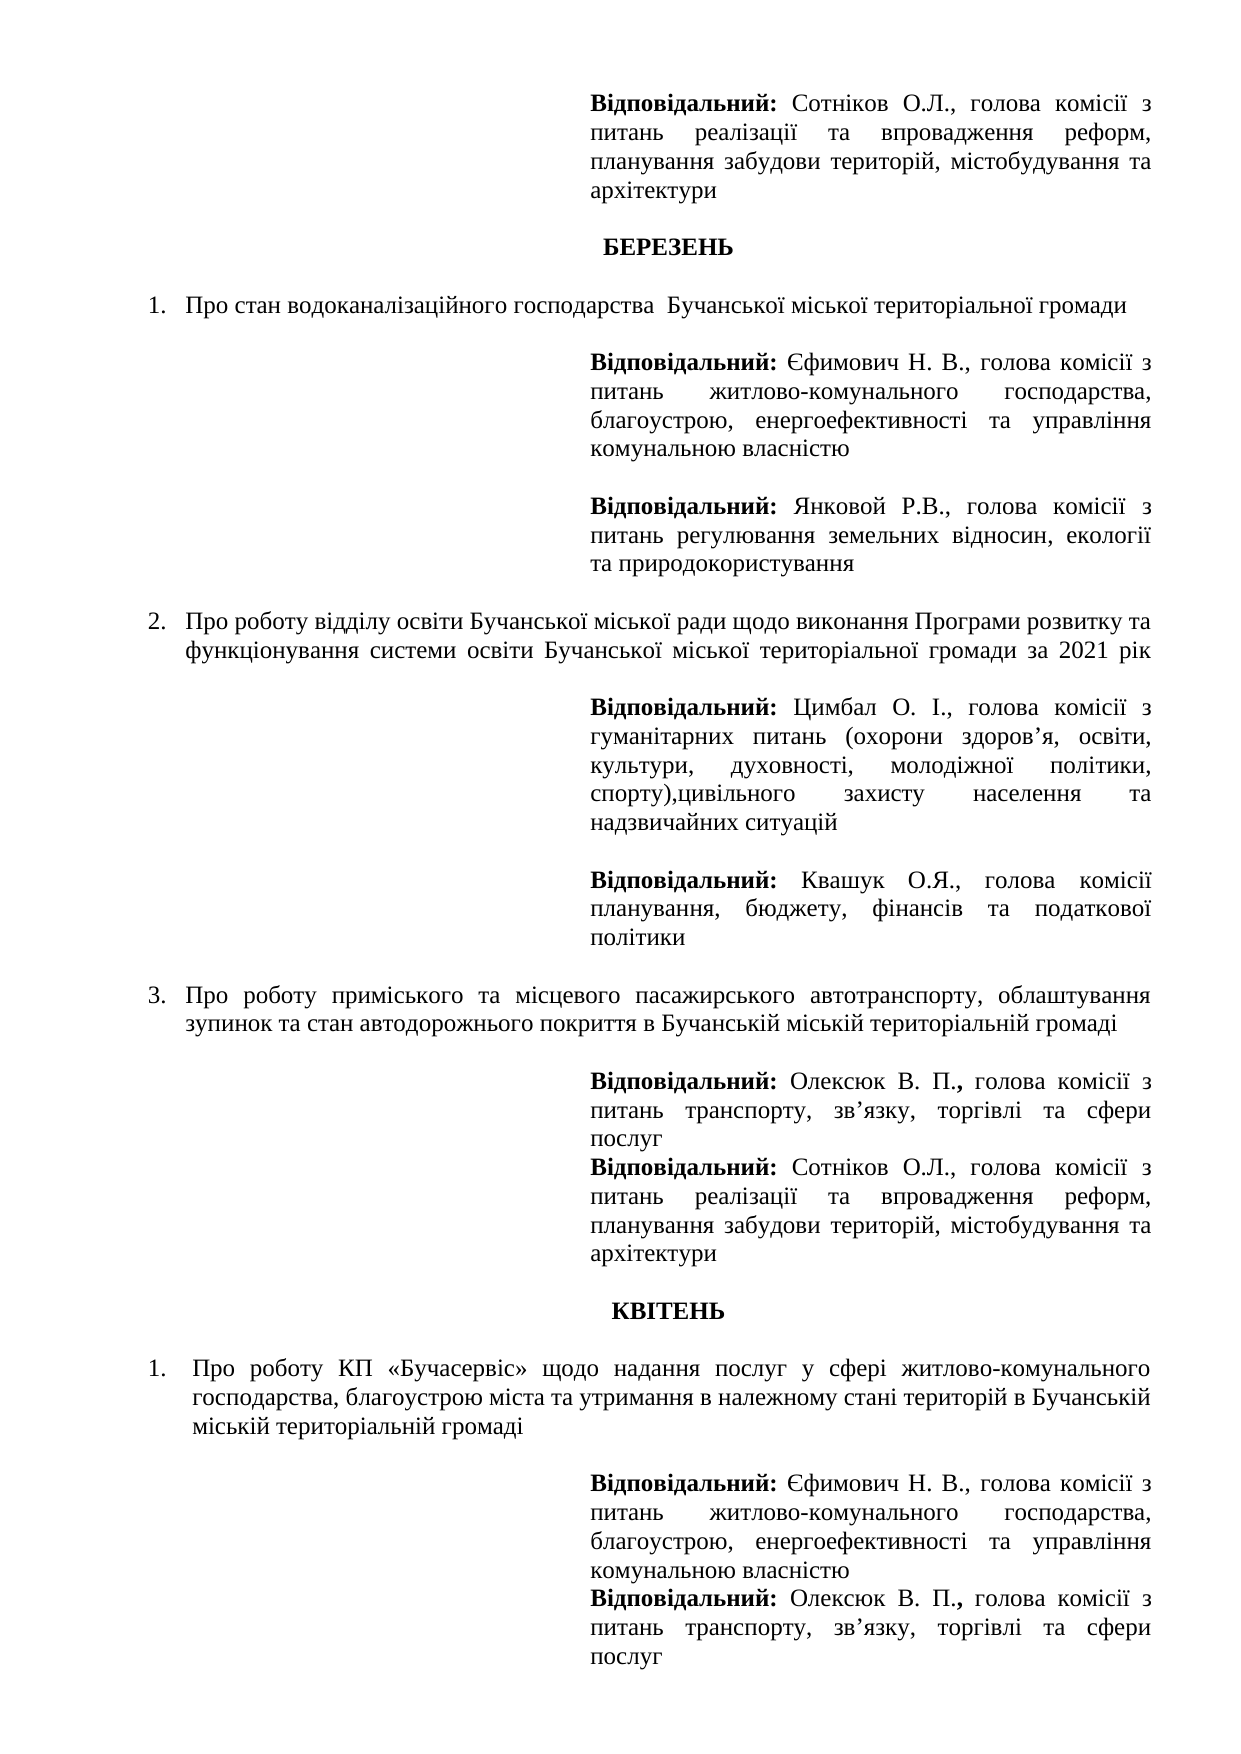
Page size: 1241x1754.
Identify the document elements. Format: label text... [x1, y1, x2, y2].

list Відповідальний: Цимбал О. І., голова комісії з гуманітарних питань (охорони здоров’я, освіти, культури, духовності, молодіжної політики, спорту),цивільного захисту населення та надзвичайних ситуацій [590, 692, 1152, 836]
text Відповідальний: Єфимович Н. В., голова комісії з питань житлово-комунального господарства, благоустрою, енергоефективності та управління комунальною власністю [590, 347, 1152, 462]
list Про стан водоканалізаційного господарства Бучанської міської територіальної громади [148, 290, 1152, 318]
list Відповідальний: Олексюк В. П., голова комісії з питань транспорту, зв’язку, торгівлі та сфери послуг [590, 1583, 1152, 1670]
list КВІТЕНЬ [185, 1296, 1152, 1325]
list БЕРЕЗЕНЬ [185, 232, 1152, 261]
list Про роботу відділу освіти Бучанської міської ради щодо виконання Програми розвитку та функціонування системи освіти Бучанської міської територіальної громади за 2021 рік [148, 606, 1152, 692]
text Відповідальний: Квашук О.Я., голова комісії планування, бюджету, фінансів та податкової політики [590, 865, 1152, 951]
list Відповідальний: Олексюк В. П., голова комісії з питань транспорту, зв’язку, торгівлі та сфери послуг [590, 1066, 1152, 1152]
text Відповідальний: Янковой Р.В., голова комісії з питань регулювання земельних відносин, екології та природокористування [590, 491, 1152, 577]
list Про роботу КП «Бучасервіс» щодо надання послуг у сфері житлово-комунального господарства, благоустрою міста та утримання в належному стані територій в Бучанській міській територіальній громаді [148, 1353, 1152, 1440]
list Про роботу приміського та місцевого пасажирського автотранспорту, облаштування зупинок та стан автодорожнього покриття в Бучанській міській територіальній громаді [148, 980, 1152, 1037]
text Відповідальний: Єфимович Н. В., голова комісії з питань житлово-комунального господарства, благоустрою, енергоефективності та управління комунальною власністю [590, 1468, 1152, 1583]
